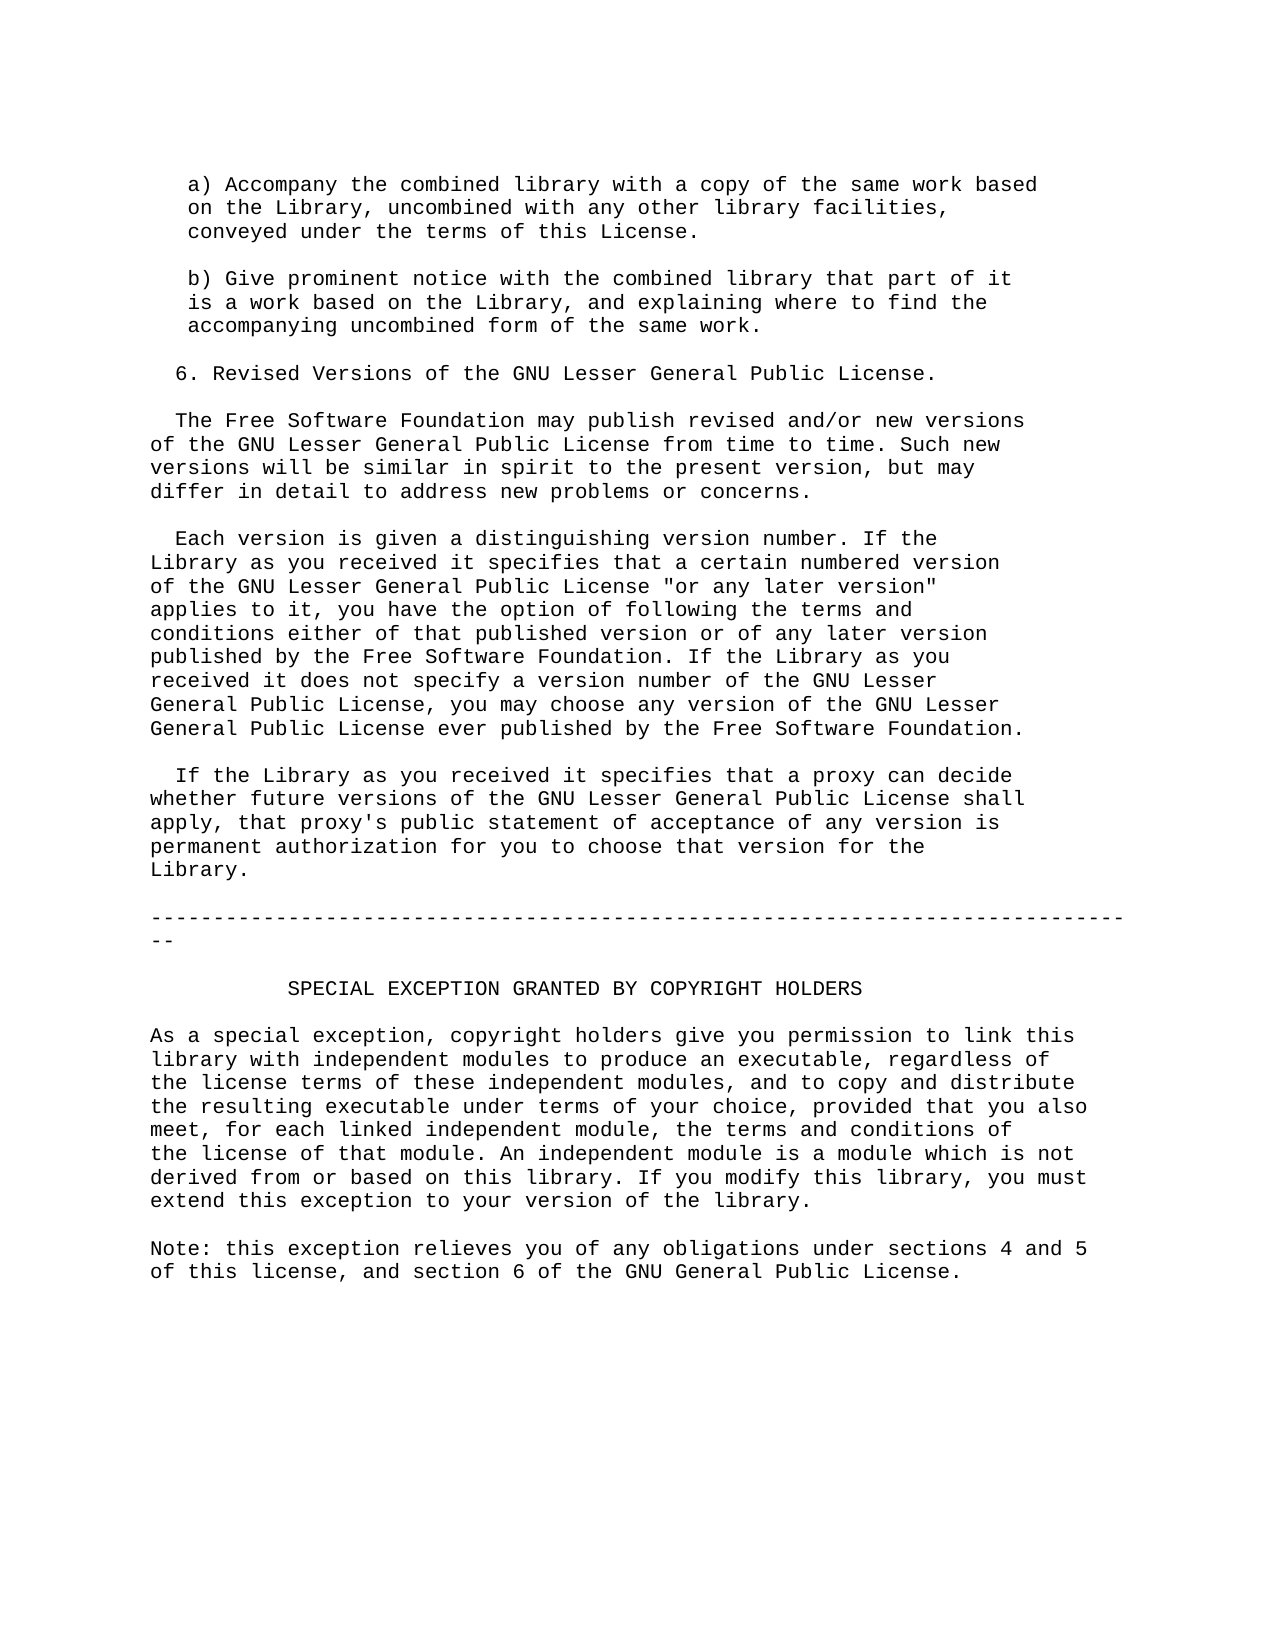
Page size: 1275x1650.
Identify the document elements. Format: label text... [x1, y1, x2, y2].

text derived from or based on this library. If you modify this library, you must [150, 1167, 1125, 1190]
text a) Accompany the combined library with a copy of the same work based [150, 174, 1125, 197]
text The Free Software Foundation may publish revised and/or new versions [150, 410, 1125, 434]
text the license terms of these independent modules, and to copy and distribute [150, 1072, 1125, 1096]
text meet, for each linked independent module, the terms and conditions of [150, 1119, 1125, 1143]
text Note: this exception relieves you of any obligations under sections 4 and 5 [150, 1238, 1125, 1261]
text General Public License ever published by the Free Software Foundation. [150, 717, 1125, 741]
text applies to it, you have the option of following the terms and [150, 599, 1125, 623]
text whether future versions of the GNU Lesser General Public License shall [150, 788, 1125, 812]
text is a work based on the Library, and explaining where to find the [150, 292, 1125, 316]
text General Public License, you may choose any version of the GNU Lesser [150, 694, 1125, 717]
text library with independent modules to produce an executable, regardless of [150, 1048, 1125, 1072]
text versions will be similar in spirit to the present version, but may [150, 457, 1125, 481]
text b) Give prominent notice with the combined library that part of it [150, 268, 1125, 292]
text SPECIAL EXCEPTION GRANTED BY COPYRIGHT HOLDERS [150, 978, 1125, 1001]
text As a special exception, copyright holders give you permission to link this [150, 1025, 1125, 1048]
text accompanying uncombined form of the same work. [150, 316, 1125, 339]
text apply, that proxy's public statement of acceptance of any version is [150, 812, 1125, 836]
text of this license, and section 6 of the GNU General Public License. [150, 1261, 1125, 1285]
text published by the Free Software Foundation. If the Library as you [150, 647, 1125, 670]
text Each version is given a distinguishing version number. If the [150, 528, 1125, 552]
text permanent authorization for you to choose that version for the [150, 836, 1125, 859]
text received it does not specify a version number of the GNU Lesser [150, 670, 1125, 694]
text Library. [150, 859, 1125, 883]
text on the Library, uncombined with any other library facilities, [150, 197, 1125, 221]
text the resulting executable under terms of your choice, provided that you also [150, 1096, 1125, 1119]
text 6. Revised Versions of the GNU Lesser General Public License. [150, 363, 1125, 386]
text differ in detail to address new problems or concerns. [150, 481, 1125, 505]
text the license of that module. An independent module is a module which is not [150, 1143, 1125, 1167]
text extend this exception to your version of the library. [150, 1190, 1125, 1214]
text of the GNU Lesser General Public License from time to time. Such new [150, 434, 1125, 457]
text conveyed under the terms of this License. [150, 221, 1125, 244]
text conditions either of that published version or of any later version [150, 623, 1125, 647]
text Library as you received it specifies that a certain numbered version [150, 552, 1125, 576]
text If the Library as you received it specifies that a proxy can decide [150, 765, 1125, 788]
text of the GNU Lesser General Public License "or any later version" [150, 576, 1125, 599]
text -------------------------------------------------------------------------------- [150, 907, 1125, 954]
